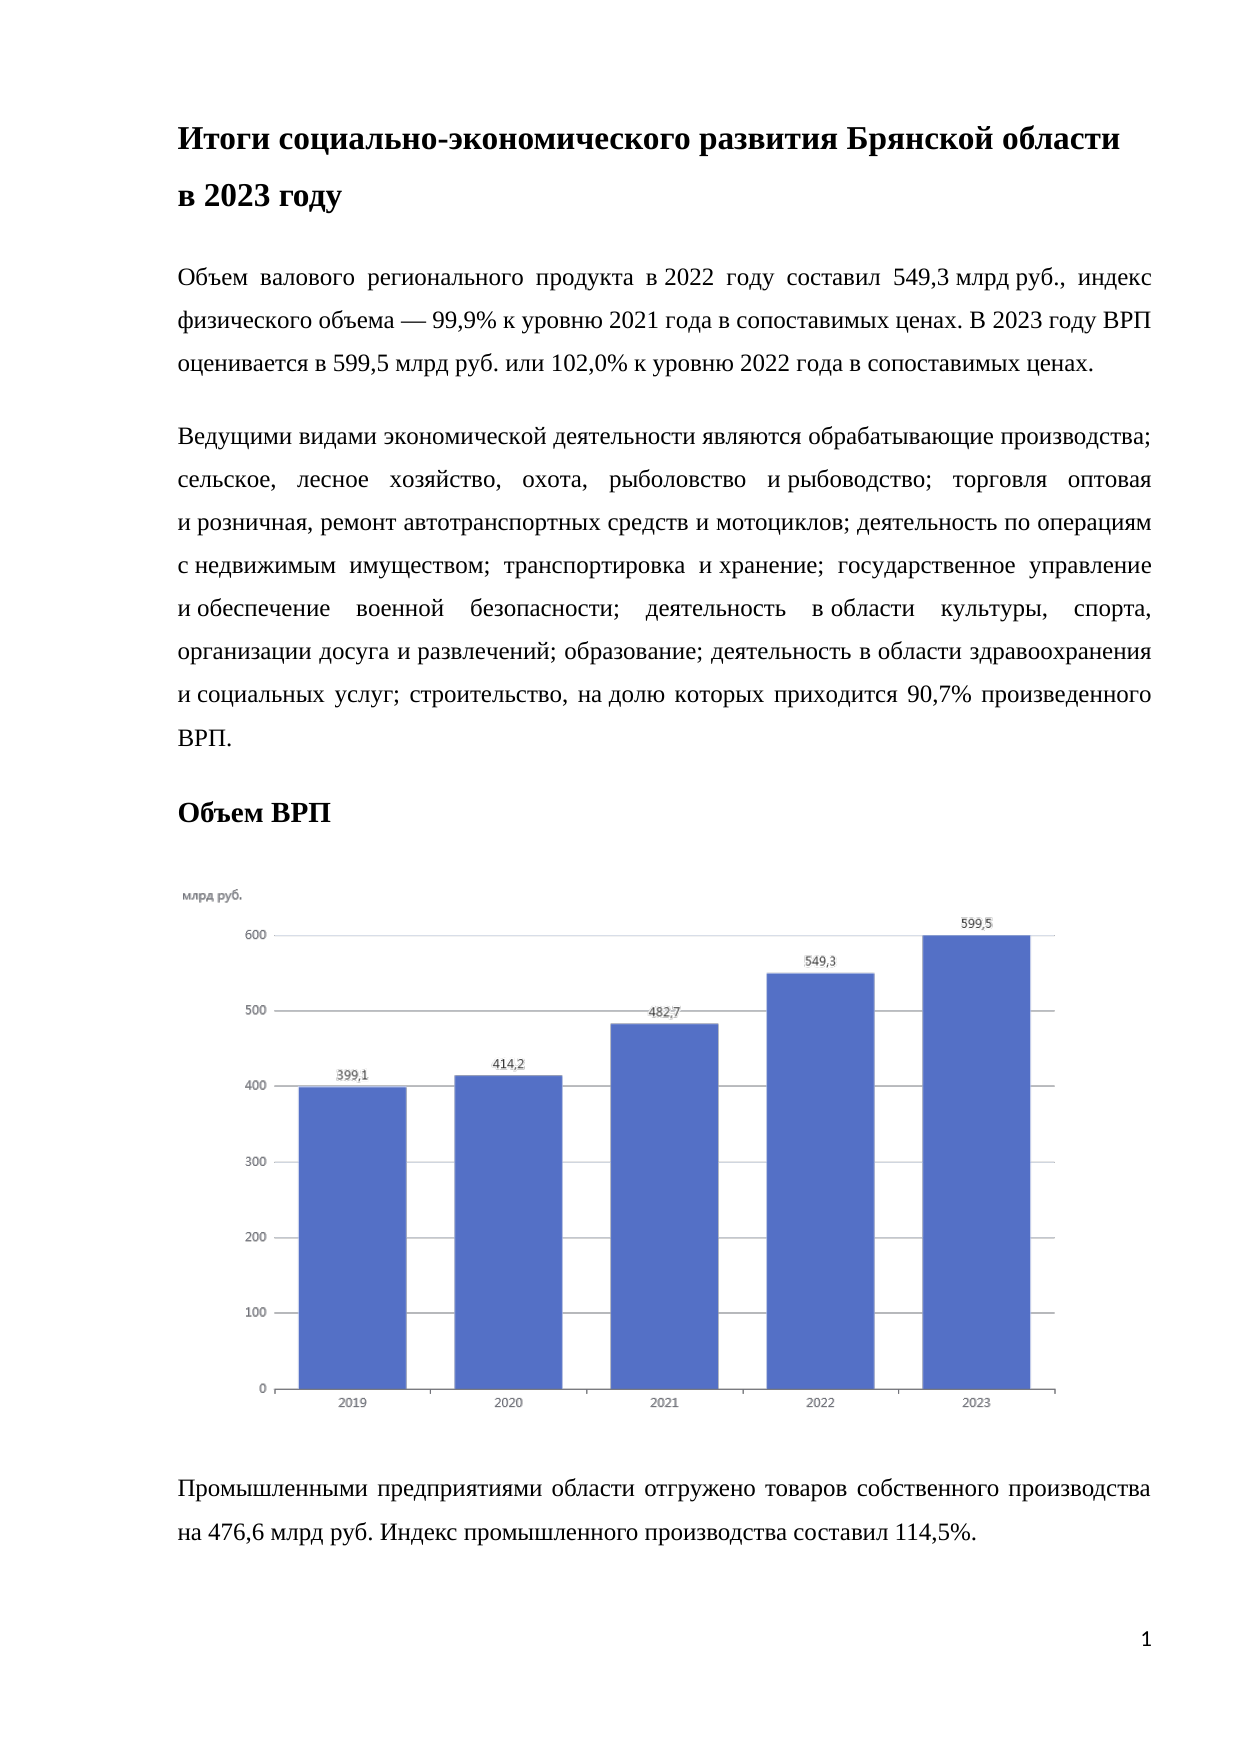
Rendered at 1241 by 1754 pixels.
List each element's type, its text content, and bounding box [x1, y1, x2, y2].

text Ведущими видами экономической деятельности являются обрабатывающие производства; сельское, лесное хозяйство, охота, рыболовство и рыбоводство; торговля оптовая и розничная, ремонт автотранспортных средств и мотоциклов; деятельность по операциям с недвижимым имуществом; транспортировка и хранение; государственное управление и обеспечение военной безопасности; деятельность в области культуры, спорта, организации досуга и развлечений; образование; деятельность в области здравоохранения и социальных услуг; строительство, на долю которых приходится 90,7% произведенного ВРП. [177, 421, 1152, 751]
subtitle Итоги социально-экономического развития Брянской области в 2023 году [177, 118, 1152, 214]
text Объем валового регионального продукта в 2022 году составил 549,3 млрд руб., индекс физического объема — 99,9% к уровню 2021 года в сопоставимых ценах. В 2023 году ВРП оценивается в 599,5 млрд руб. или 102,0% к уровню 2022 года в сопоставимых ценах. [177, 262, 1152, 377]
subtitle Промышленными предприятиями области отгружено товаров собственного производства на 476,6 млрд руб. Индекс промышленного производства составил 114,5%. [177, 1460, 1152, 1545]
subtitle Объем ВРП [177, 795, 1152, 828]
picture [177, 874, 1152, 1460]
